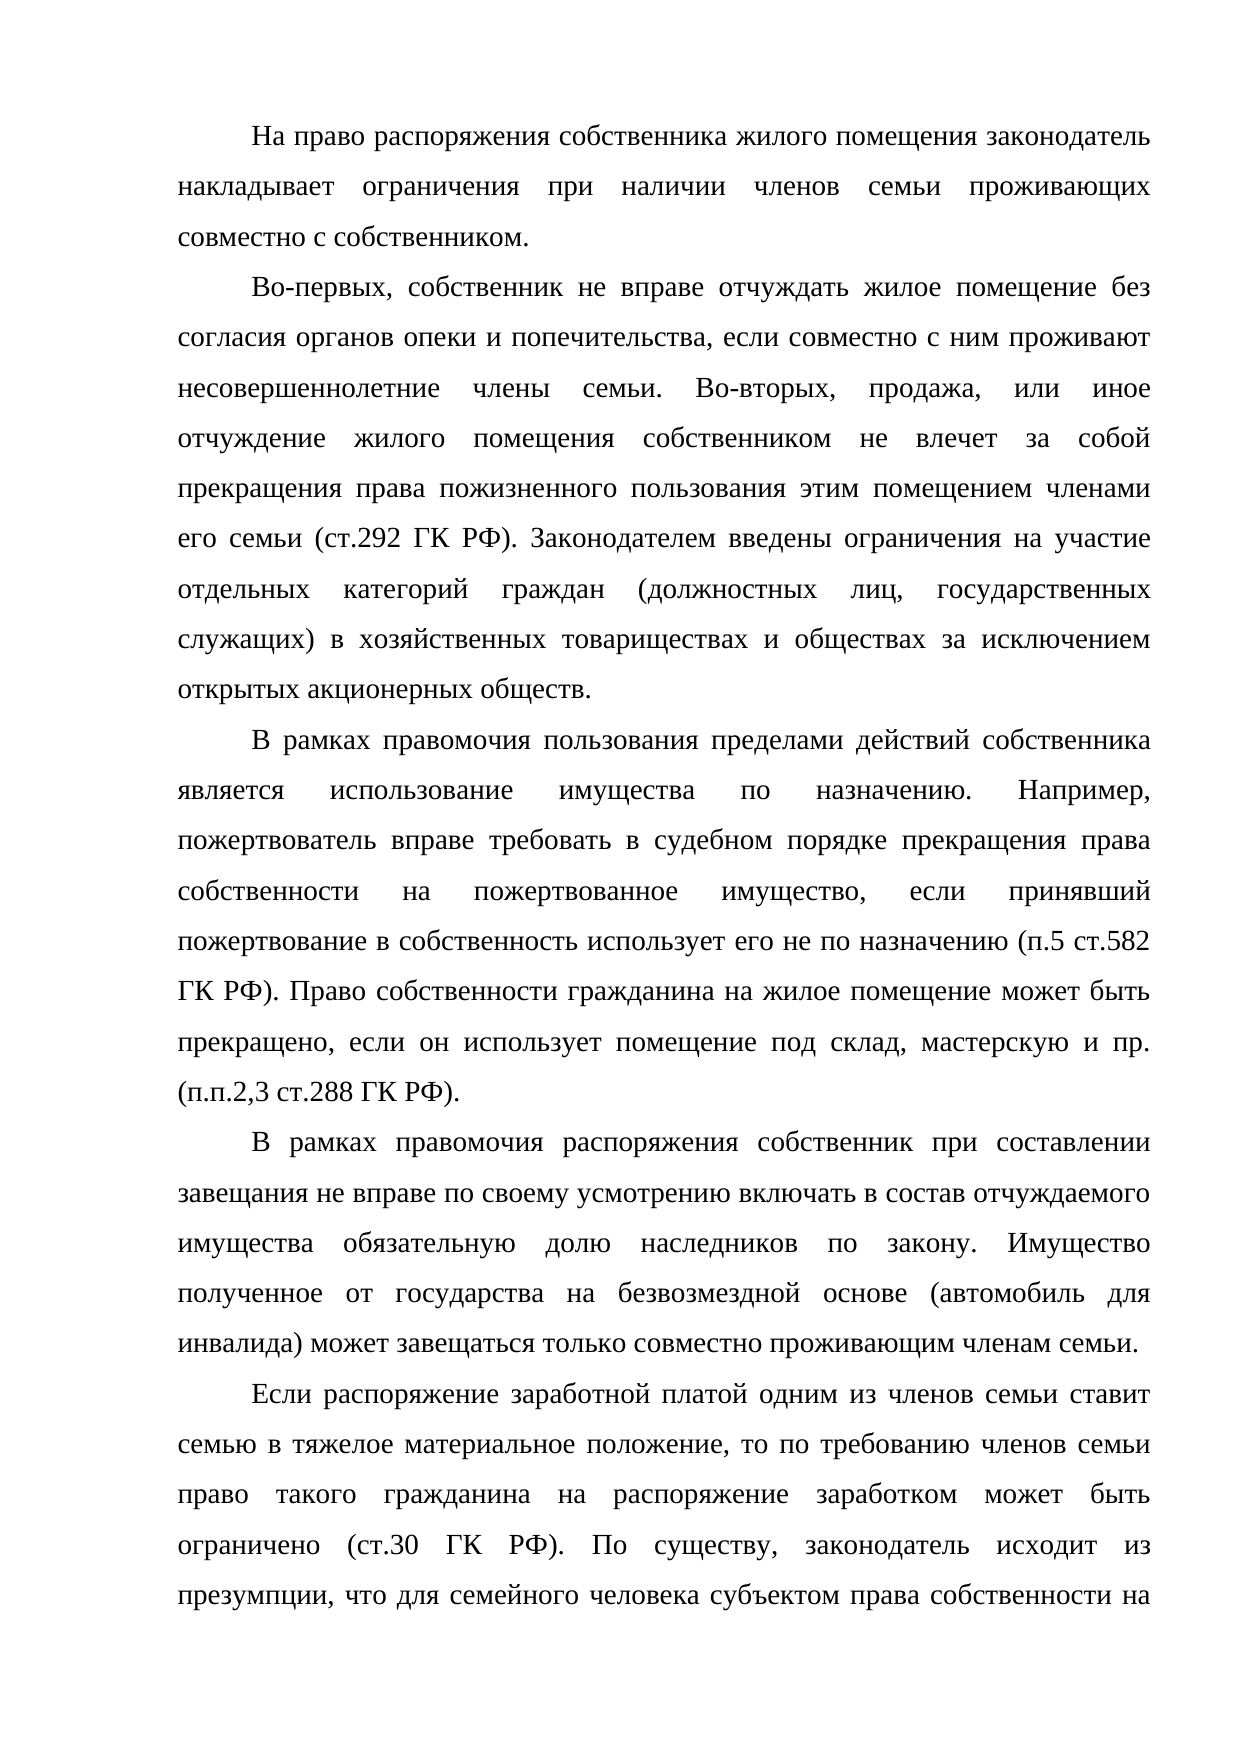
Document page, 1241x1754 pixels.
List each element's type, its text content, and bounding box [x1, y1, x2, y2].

text В рамках правомочия пользования пределами действий собственника является использование имущества по назначению. Например, пожертвователь вправе требовать в судебном порядке прекращения права собственности на пожертвованное имущество, если принявший пожертвование в собственность использует его не по назначению (п.5 ст.582 ГК РФ). Право собственности гражданина на жилое помещение может быть прекращено, если он использует помещение под склад, мастерскую и пр. (п.п.2,3 ст.288 ГК РФ). [177, 722, 1152, 1108]
text В рамках правомочия распоряжения собственник при составлении завещания не вправе по своему усмотрению включать в состав отчуждаемого имущества обязательную долю наследников по закону. Имущество полученное от государства на безвозмездной основе (автомобиль для инвалида) может завещаться только совместно проживающим членам семьи. [177, 1124, 1152, 1359]
text Во-первых, собственник не вправе отчуждать жилое помещение без согласия органов опеки и попечительства, если совместно с ним проживают несовершеннолетние члены семьи. Во-вторых, продажа, или иное отчуждение жилого помещения собственником не влечет за собой прекращения права пожизненного пользования этим помещением членами его семьи (ст.292 ГК РФ). Законодателем введены ограничения на участие отдельных категорий граждан (должностных лиц, государственных служащих) в хозяйственных товариществах и обществах за исключением открытых акционерных обществ. [177, 269, 1152, 705]
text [177, 1376, 1152, 1611]
text На право распоряжения собственника жилого помещения законодатель накладывает ограничения при наличии членов семьи проживающих совместно с собственником. [177, 118, 1152, 252]
